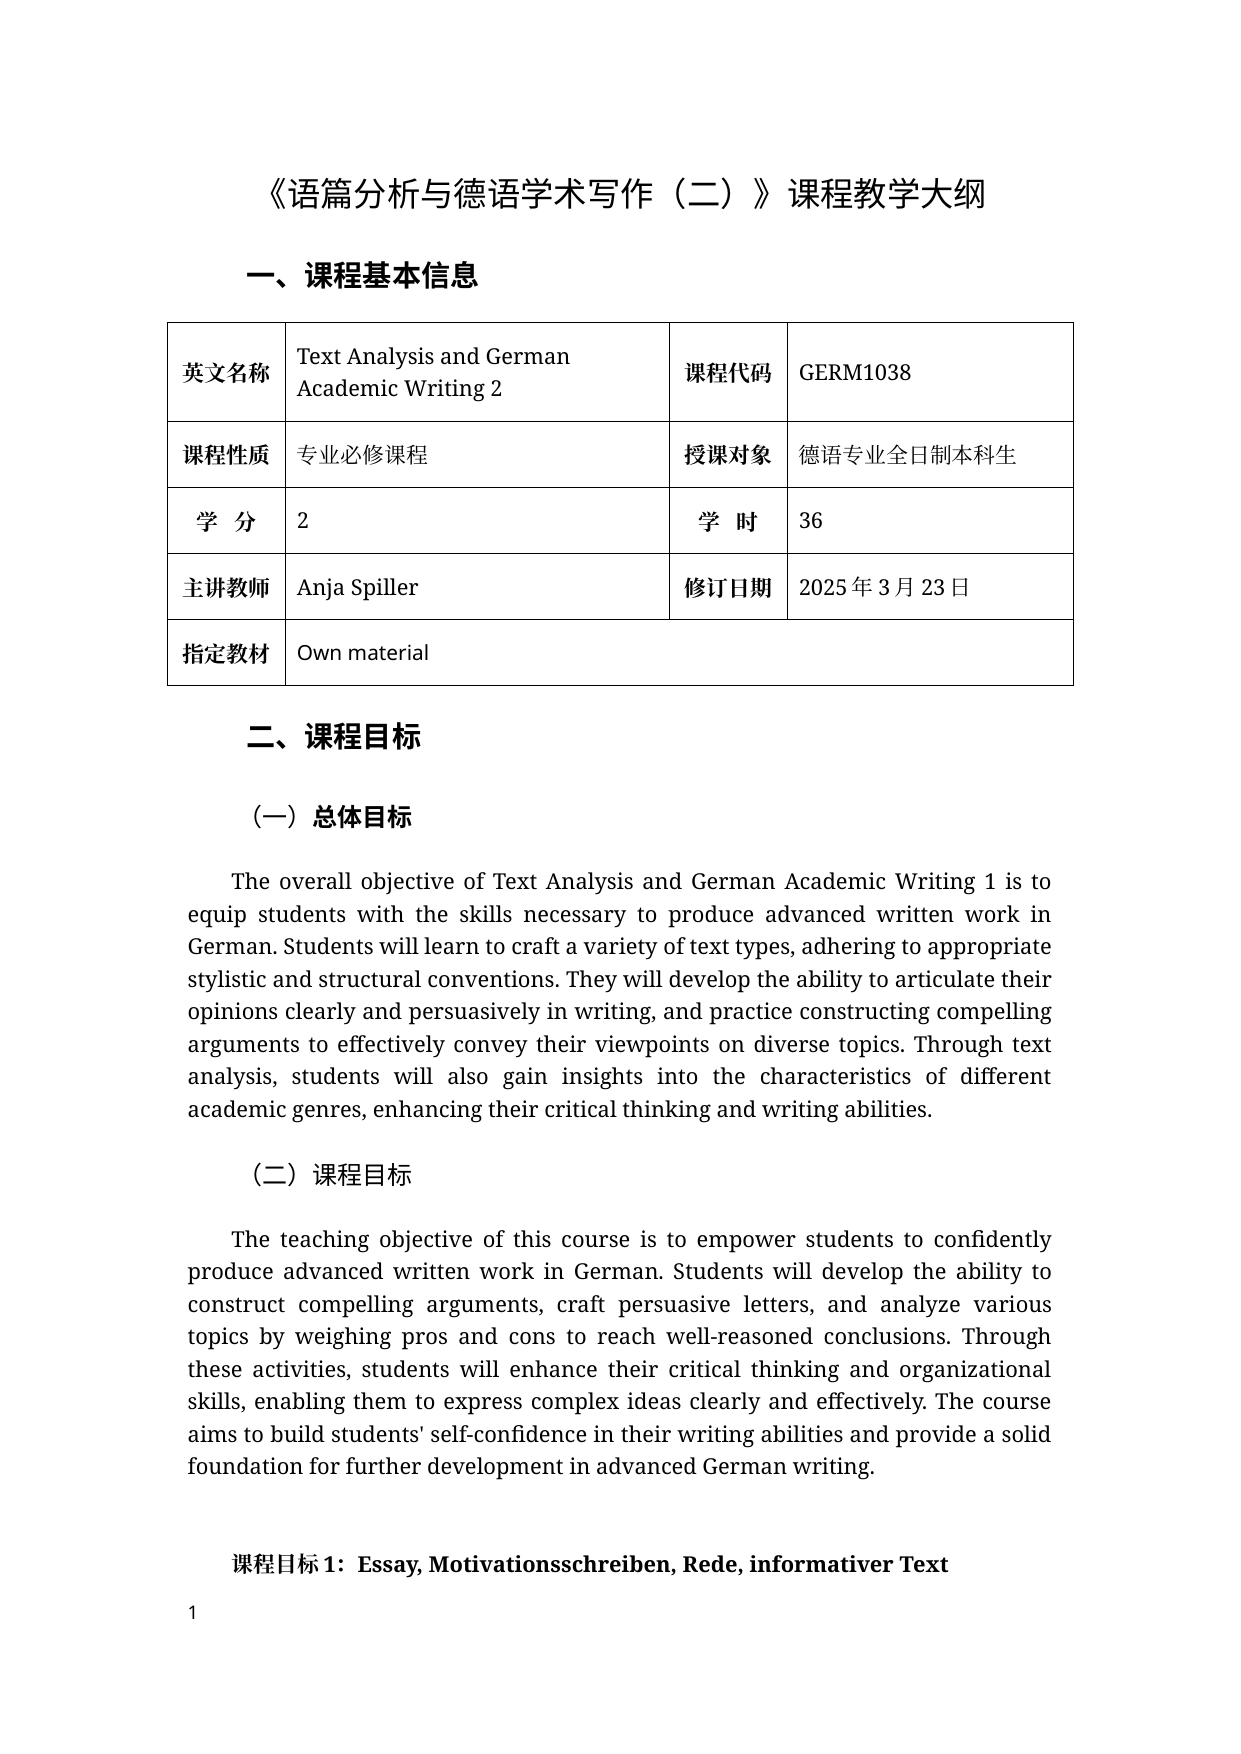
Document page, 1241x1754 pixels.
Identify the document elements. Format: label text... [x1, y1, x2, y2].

text 二、课程目标 [187, 702, 1053, 767]
table_header GERM1038 [788, 323, 1073, 421]
table_cell 德语专业全日制本科生 [788, 422, 1073, 487]
table_cell 课程性质 [168, 422, 285, 487]
table_cell 学 时 [670, 488, 787, 553]
table_header 英文名称 [168, 323, 285, 421]
text The overall objective of Text Analysis and German Academic Writing 1 is to equip students with the skills necessary to produce advanced written work in German. Students will learn to craft a variety of text types, adhering to appropriate stylistic and structural conventions. They will develop the ability to articulate their opinions clearly and persuasively in writing, and practice constructing compelling arguments to effectively convey their viewpoints on diverse topics. Through text analysis, students will also gain insights into the characteristics of different academic genres, enhancing their critical thinking and writing abilities. [187, 865, 1053, 1125]
table_cell Own material [286, 620, 1073, 685]
text （二）课程目标 [187, 1141, 1053, 1206]
text The teaching objective of this course is to empower students to confidently produce advanced written work in German. Students will develop the ability to construct compelling arguments, craft persuasive letters, and analyze various topics by weighing pros and cons to reach well-reasoned conclusions. Through these activities, students will enhance their critical thinking and organizational skills, enabling them to express complex ideas clearly and effectively. The course aims to build students' self-confidence in their writing abilities and provide a solid foundation for further development in advanced German writing. [187, 1222, 1053, 1482]
text （一）总体目标 [187, 783, 1053, 848]
table_cell 36 [788, 488, 1073, 553]
text 课程目标1：Essay, Motivationsschreiben, Rede, informativer Text [187, 1547, 1053, 1580]
table_cell 2025年3月23日 [788, 554, 1073, 619]
table_header 课程代码 [670, 323, 787, 421]
table_cell 修订日期 [670, 554, 787, 619]
table_cell 授课对象 [670, 422, 787, 487]
table_cell 学 分 [168, 488, 285, 553]
text 一、课程基本信息 [187, 241, 1053, 306]
table_cell Anja Spiller [286, 554, 669, 619]
text 《语篇分析与德语学术写作（二）》课程教学大纲 [187, 160, 1053, 225]
table_cell 2 [286, 488, 669, 553]
table_cell 专业必修课程 [286, 422, 669, 487]
table_cell 主讲教师 [168, 554, 285, 619]
table_header Text Analysis and German Academic Writing 2 [286, 323, 669, 421]
table_cell 指定教材 [168, 620, 285, 685]
